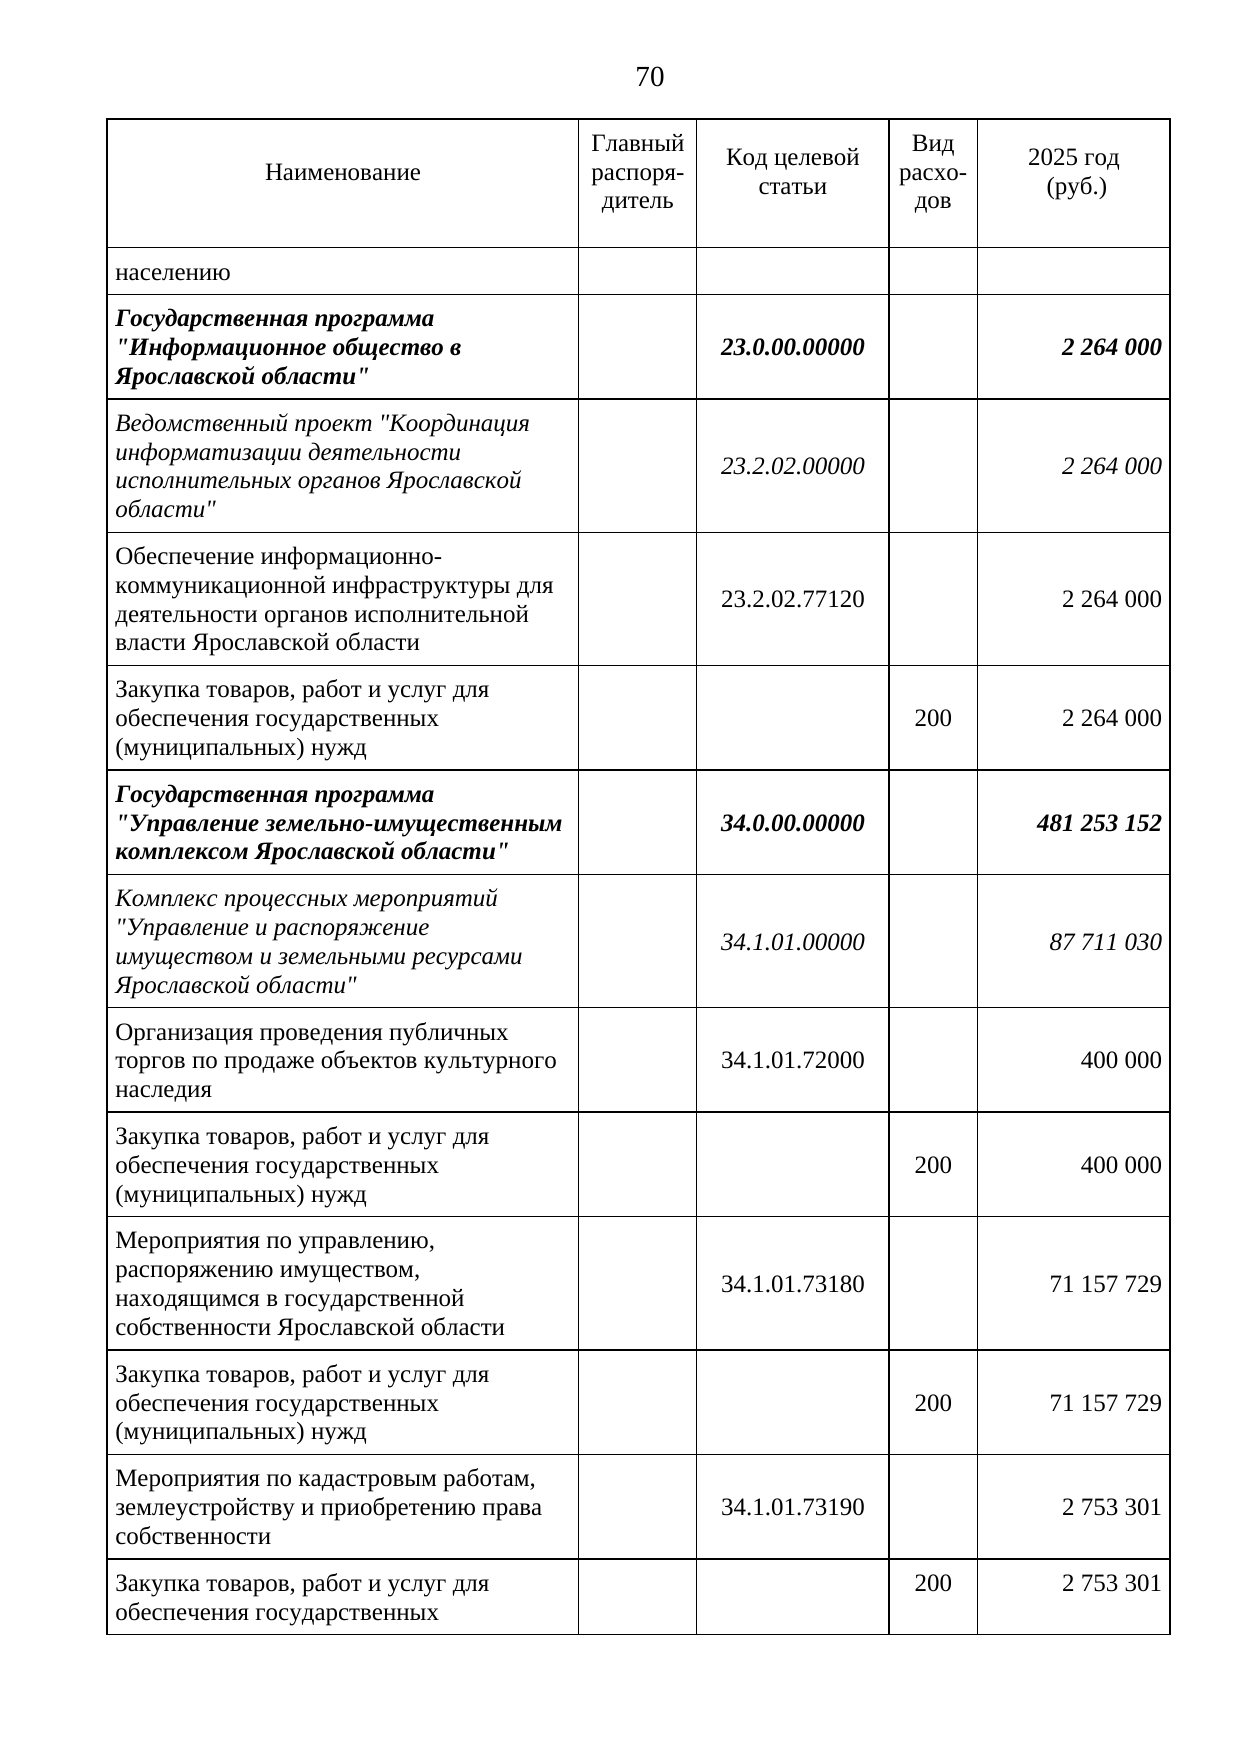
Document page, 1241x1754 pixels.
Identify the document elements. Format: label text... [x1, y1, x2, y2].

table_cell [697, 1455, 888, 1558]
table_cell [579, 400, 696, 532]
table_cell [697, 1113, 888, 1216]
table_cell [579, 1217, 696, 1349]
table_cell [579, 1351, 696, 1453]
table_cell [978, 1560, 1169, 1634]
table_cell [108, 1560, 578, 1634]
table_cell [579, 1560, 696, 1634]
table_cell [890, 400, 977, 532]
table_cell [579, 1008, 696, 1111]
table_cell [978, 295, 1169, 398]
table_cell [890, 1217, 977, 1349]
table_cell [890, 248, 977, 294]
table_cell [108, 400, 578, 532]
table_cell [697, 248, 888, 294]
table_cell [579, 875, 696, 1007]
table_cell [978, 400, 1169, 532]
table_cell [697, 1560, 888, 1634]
table_header Вид расхо-дов [890, 120, 977, 247]
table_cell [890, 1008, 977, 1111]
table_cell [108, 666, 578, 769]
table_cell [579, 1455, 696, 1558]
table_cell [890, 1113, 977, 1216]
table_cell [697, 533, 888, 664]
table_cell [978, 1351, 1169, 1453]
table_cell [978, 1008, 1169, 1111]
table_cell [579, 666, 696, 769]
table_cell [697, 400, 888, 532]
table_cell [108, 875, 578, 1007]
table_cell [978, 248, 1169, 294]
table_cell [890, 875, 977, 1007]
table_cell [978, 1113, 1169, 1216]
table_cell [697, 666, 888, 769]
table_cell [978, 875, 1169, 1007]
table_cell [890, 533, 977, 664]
table_header Наименование [108, 120, 578, 247]
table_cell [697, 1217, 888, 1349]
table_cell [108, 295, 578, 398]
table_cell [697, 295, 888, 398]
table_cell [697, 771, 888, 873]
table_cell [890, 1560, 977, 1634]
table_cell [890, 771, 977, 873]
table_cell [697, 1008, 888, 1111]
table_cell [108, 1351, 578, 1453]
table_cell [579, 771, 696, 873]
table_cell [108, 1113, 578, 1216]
table_header Главный распоря-дитель [579, 120, 696, 247]
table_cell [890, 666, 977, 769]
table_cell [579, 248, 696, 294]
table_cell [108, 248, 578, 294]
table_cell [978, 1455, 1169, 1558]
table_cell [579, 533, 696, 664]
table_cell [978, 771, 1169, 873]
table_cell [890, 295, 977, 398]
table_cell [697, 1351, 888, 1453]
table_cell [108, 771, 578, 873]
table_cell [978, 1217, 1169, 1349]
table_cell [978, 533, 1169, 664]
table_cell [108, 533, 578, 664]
table_header Код целевой статьи [697, 120, 888, 247]
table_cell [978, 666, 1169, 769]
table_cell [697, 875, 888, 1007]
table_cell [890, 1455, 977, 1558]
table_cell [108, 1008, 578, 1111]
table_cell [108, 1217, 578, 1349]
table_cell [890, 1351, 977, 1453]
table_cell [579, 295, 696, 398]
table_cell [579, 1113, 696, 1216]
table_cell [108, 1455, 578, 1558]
table_header 2025 год (руб.) [978, 120, 1169, 247]
